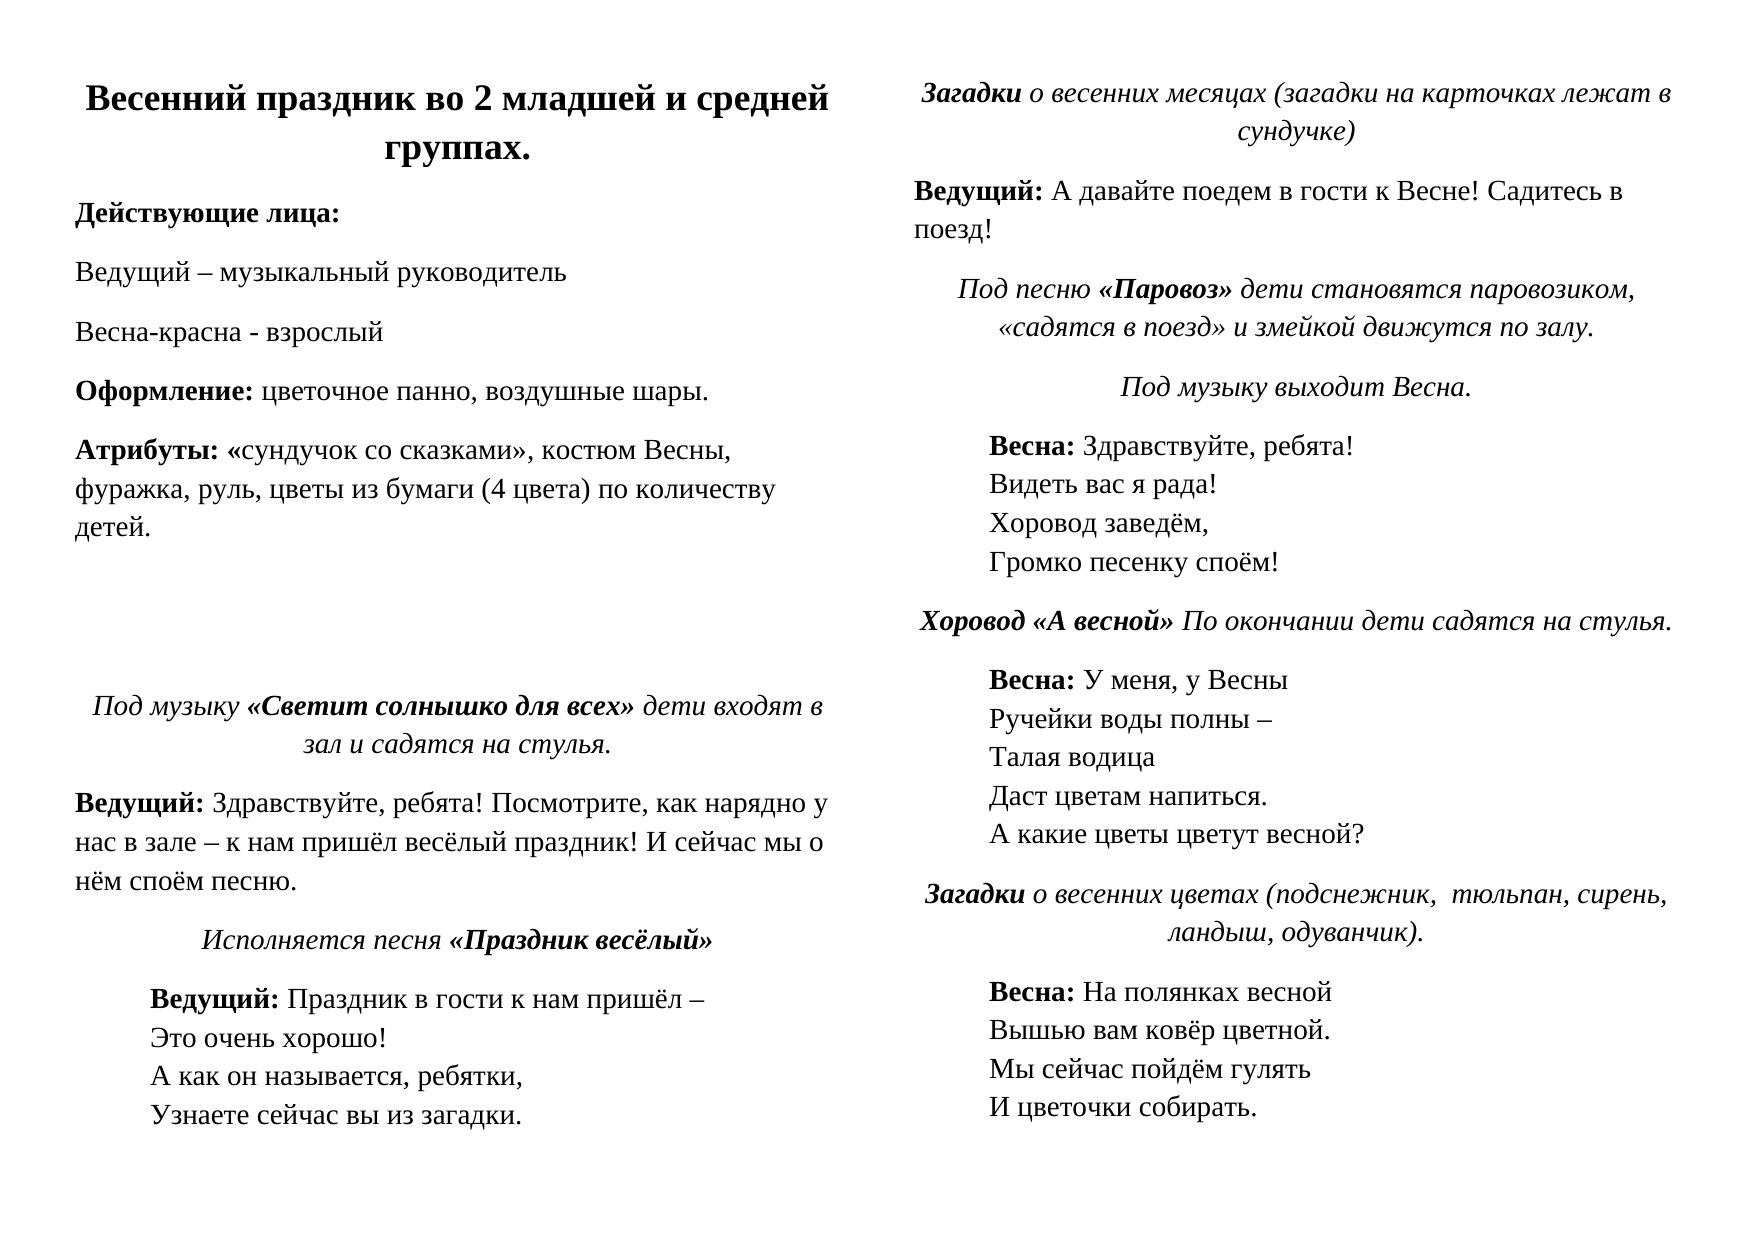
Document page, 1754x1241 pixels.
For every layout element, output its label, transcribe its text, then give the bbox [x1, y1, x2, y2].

list Вышью вам ковёр цветной. [989, 1012, 1679, 1046]
list Узнаете сейчас вы из загадки. [150, 1097, 840, 1131]
list Ведущий: Праздник в гости к нам пришёл – [150, 981, 840, 1015]
text Ведущий: А давайте поедем в гости к Весне! Садитесь в поезд! [914, 173, 1679, 245]
list Весна: Здравствуйте, ребята! [989, 428, 1679, 462]
list Мы сейчас пойдём гулять [989, 1051, 1679, 1084]
list И цветочки собирать. [989, 1089, 1679, 1123]
text Действующие лица: [75, 195, 840, 228]
list Видеть вас я рада! [989, 467, 1679, 500]
text Под музыку «Светит солнышко для всех» дети входят в зал и садятся на стулья. [75, 688, 840, 760]
list Весна: На полянках весной [989, 974, 1679, 1007]
text Ведущий – музыкальный руководитель [75, 254, 840, 288]
text Хоровод «А весной» По окончании дети садятся на стулья. [914, 603, 1679, 637]
text Ведущий: Здравствуйте, ребята! Посмотрите, как нарядно у нас в зале – к нам пришёл весёлый праздник! И сейчас мы о нём споём песню. [75, 786, 840, 896]
text Атрибуты: «сундучок со сказками», костюм Весны, фуражка, руль, цветы из бумаги (4 цвета) по количеству детей. [75, 432, 840, 543]
list А какие цветы цветут весной? [989, 817, 1679, 850]
list Громко песенку споём! [989, 544, 1679, 577]
text Весенний праздник во 2 младшей и средней группах. [75, 75, 840, 168]
list Весна: У меня, у Весны [989, 662, 1679, 696]
text Оформление: цветочное панно, воздушные шары. [75, 373, 840, 407]
list Талая водица [989, 739, 1679, 773]
text Под песню «Паровоз» дети становятся паровозиком, «садятся в поезд» и змейкой движутся по залу. [914, 271, 1679, 343]
list Даст цветам напиться. [989, 778, 1679, 812]
text Под музыку выходит Весна. [914, 369, 1679, 402]
list Хоровод заведём, [989, 505, 1679, 539]
text Загадки о весенних цветах (подснежник, тюльпан, сирень, ландыш, одуванчик). [914, 876, 1679, 948]
text Загадки о весенних месяцах (загадки на карточках лежат в сундучке) [914, 75, 1679, 147]
text Весна-красна - взрослый [75, 314, 840, 347]
list А как он называется, ребятки, [150, 1058, 840, 1092]
list Это очень хорошо! [150, 1020, 840, 1053]
text Исполняется песня «Праздник весёлый» [75, 922, 840, 956]
list Ручейки воды полны – [989, 701, 1679, 734]
